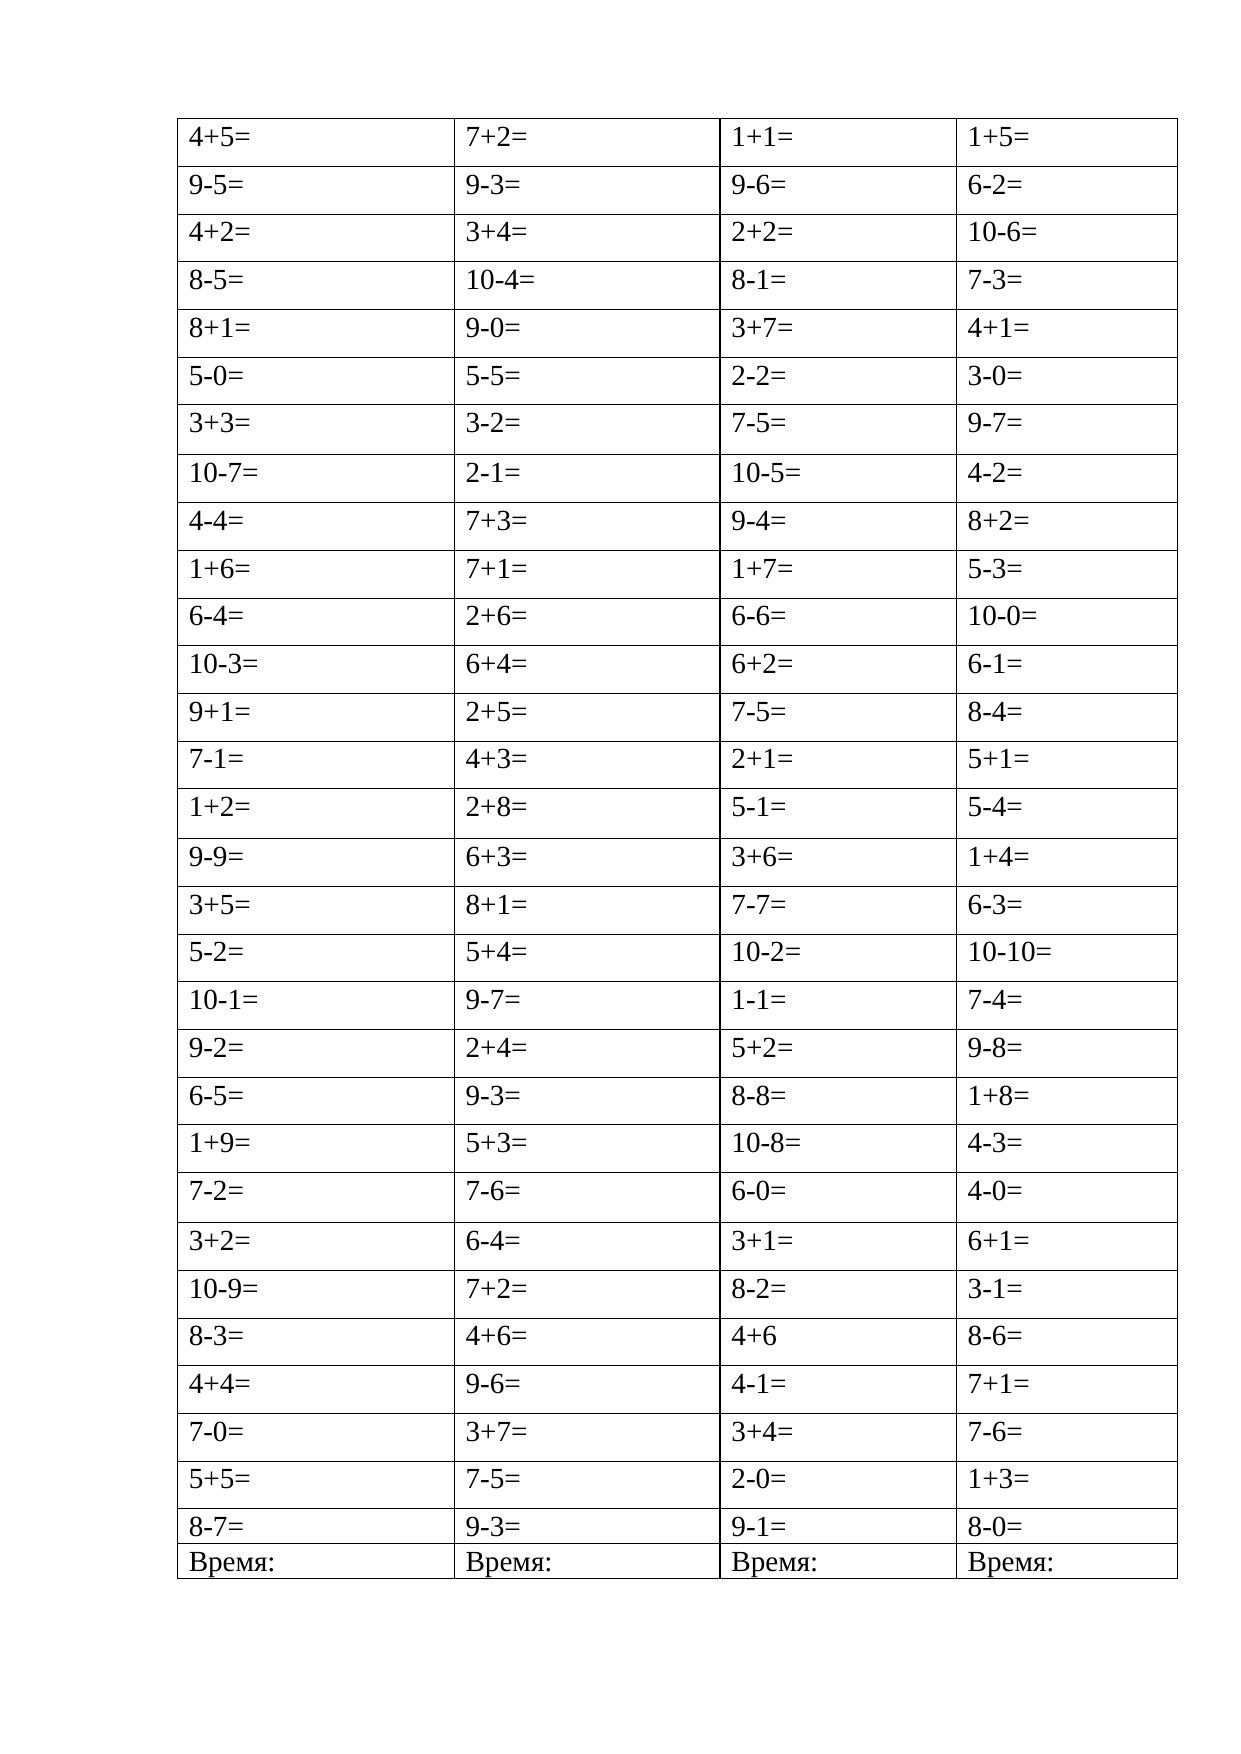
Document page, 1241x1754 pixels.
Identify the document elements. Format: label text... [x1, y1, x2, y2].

table_cell 9-1= [721, 1509, 956, 1543]
table_cell 4-4= [178, 503, 454, 550]
table_cell 4+4= [178, 1366, 454, 1413]
table_cell 4-2= [957, 455, 1177, 502]
table_cell 10-7= [178, 455, 454, 502]
table_cell 6-2= [957, 167, 1177, 213]
table_header 1+5= [957, 119, 1177, 166]
table_cell 9-7= [957, 405, 1177, 454]
table_cell 9-3= [455, 1078, 719, 1124]
table_cell 9-0= [455, 310, 719, 357]
table_cell 3+6= [721, 839, 956, 886]
table_cell 6-5= [178, 1078, 454, 1124]
table_cell 7+1= [455, 551, 719, 597]
table_cell 10-4= [455, 262, 719, 309]
table_cell 3+4= [721, 1414, 956, 1461]
table_header 1+1= [721, 119, 956, 166]
table_cell 4-1= [721, 1366, 956, 1413]
table_cell 10-6= [957, 215, 1177, 261]
table_cell 7-3= [957, 262, 1177, 309]
table_cell 10-10= [957, 935, 1177, 981]
table_cell 6-4= [178, 599, 454, 645]
table_cell 10-8= [721, 1125, 956, 1172]
table_cell 8-2= [721, 1271, 956, 1317]
table_cell 3+7= [455, 1414, 719, 1461]
table_header 7+2= [455, 119, 719, 166]
table_cell 8-3= [178, 1319, 454, 1365]
table_cell 7-5= [455, 1462, 719, 1508]
table_cell 5+2= [721, 1030, 956, 1077]
table_cell 1+8= [957, 1078, 1177, 1124]
table_cell 6-6= [721, 599, 956, 645]
table_cell 4-3= [957, 1125, 1177, 1172]
table_cell 4+3= [455, 742, 719, 788]
table_cell 6+4= [455, 646, 719, 693]
table_cell 7+1= [957, 1366, 1177, 1413]
table_cell 8-7= [178, 1509, 454, 1543]
table_cell 8+1= [178, 310, 454, 357]
table_cell 7-0= [178, 1414, 454, 1461]
table_cell 9-6= [721, 167, 956, 213]
table_cell 6-1= [957, 646, 1177, 693]
table_cell 5+1= [957, 742, 1177, 788]
table_cell 10-1= [178, 982, 454, 1029]
table_cell 8+2= [957, 503, 1177, 550]
table_cell 9-6= [455, 1366, 719, 1413]
table_cell 4-0= [957, 1173, 1177, 1222]
table_cell 9+1= [178, 694, 454, 741]
table_cell 2+5= [455, 694, 719, 741]
table_cell 8-4= [957, 694, 1177, 741]
table_cell 8-0= [957, 1509, 1177, 1543]
table_cell 7-6= [455, 1173, 719, 1222]
table_cell 9-2= [178, 1030, 454, 1077]
table_cell Время: [721, 1544, 956, 1577]
table_cell 9-8= [957, 1030, 1177, 1077]
table_cell 5-3= [957, 551, 1177, 597]
table_cell 4+6= [455, 1319, 719, 1365]
table_cell 7-5= [721, 405, 956, 454]
table_cell 8+1= [455, 887, 719, 933]
table_cell 1+6= [178, 551, 454, 597]
table_cell 3+4= [455, 215, 719, 261]
table_cell 7-4= [957, 982, 1177, 1029]
table_cell 4+6 [721, 1319, 956, 1365]
table_cell 1+3= [957, 1462, 1177, 1508]
table_cell 5+5= [178, 1462, 454, 1508]
table_cell 6-0= [721, 1173, 956, 1222]
table_cell 2+6= [455, 599, 719, 645]
table_cell 3-0= [957, 358, 1177, 404]
table_cell 3-1= [957, 1271, 1177, 1317]
table_cell 9-4= [721, 503, 956, 550]
table_cell 9-3= [455, 1509, 719, 1543]
table_cell 2-2= [721, 358, 956, 404]
table_cell 3+7= [721, 310, 956, 357]
table_cell 3+5= [178, 887, 454, 933]
table_cell 8-1= [721, 262, 956, 309]
table_cell 10-5= [721, 455, 956, 502]
table_cell 5-1= [721, 789, 956, 838]
table_cell Время: [455, 1544, 719, 1577]
table_cell 1+9= [178, 1125, 454, 1172]
table_cell 10-3= [178, 646, 454, 693]
table_cell 6-4= [455, 1223, 719, 1270]
table_cell 5+4= [455, 935, 719, 981]
table_cell 7+2= [455, 1271, 719, 1317]
table_cell 9-3= [455, 167, 719, 213]
table_cell 6+3= [455, 839, 719, 886]
table_cell 10-0= [957, 599, 1177, 645]
table_cell 2-1= [455, 455, 719, 502]
table_cell 10-9= [178, 1271, 454, 1317]
table_cell 7-1= [178, 742, 454, 788]
table_cell 3+1= [721, 1223, 956, 1270]
table_cell 2+8= [455, 789, 719, 838]
table_cell Время: [178, 1544, 454, 1577]
table_cell 3+2= [178, 1223, 454, 1270]
table_header 4+5= [178, 119, 454, 166]
table_cell 9-7= [455, 982, 719, 1029]
table_cell 8-5= [178, 262, 454, 309]
table_cell 1+7= [721, 551, 956, 597]
table_cell 5+3= [455, 1125, 719, 1172]
table_cell 1+4= [957, 839, 1177, 886]
table_cell 1+2= [178, 789, 454, 838]
table_cell 1-1= [721, 982, 956, 1029]
table_cell 6-3= [957, 887, 1177, 933]
table_cell 9-9= [178, 839, 454, 886]
table_cell Время: [957, 1544, 1177, 1577]
table_cell 4+1= [957, 310, 1177, 357]
table_cell 5-0= [178, 358, 454, 404]
table_cell 6+1= [957, 1223, 1177, 1270]
table_cell 9-5= [178, 167, 454, 213]
table_cell 7-6= [957, 1414, 1177, 1461]
table_cell 7-7= [721, 887, 956, 933]
table_cell 4+2= [178, 215, 454, 261]
table_cell 2-0= [721, 1462, 956, 1508]
table_cell 7-2= [178, 1173, 454, 1222]
table_cell 8-8= [721, 1078, 956, 1124]
table_cell 5-2= [178, 935, 454, 981]
table_cell 2+4= [455, 1030, 719, 1077]
table_cell 10-2= [721, 935, 956, 981]
table_cell 5-5= [455, 358, 719, 404]
table_cell 3+3= [178, 405, 454, 454]
table_cell 6+2= [721, 646, 956, 693]
table_cell 7+3= [455, 503, 719, 550]
table_cell 3-2= [455, 405, 719, 454]
table_cell 7-5= [721, 694, 956, 741]
table_cell 5-4= [957, 789, 1177, 838]
table_cell 2+1= [721, 742, 956, 788]
table_cell 2+2= [721, 215, 956, 261]
table_cell 8-6= [957, 1319, 1177, 1365]
